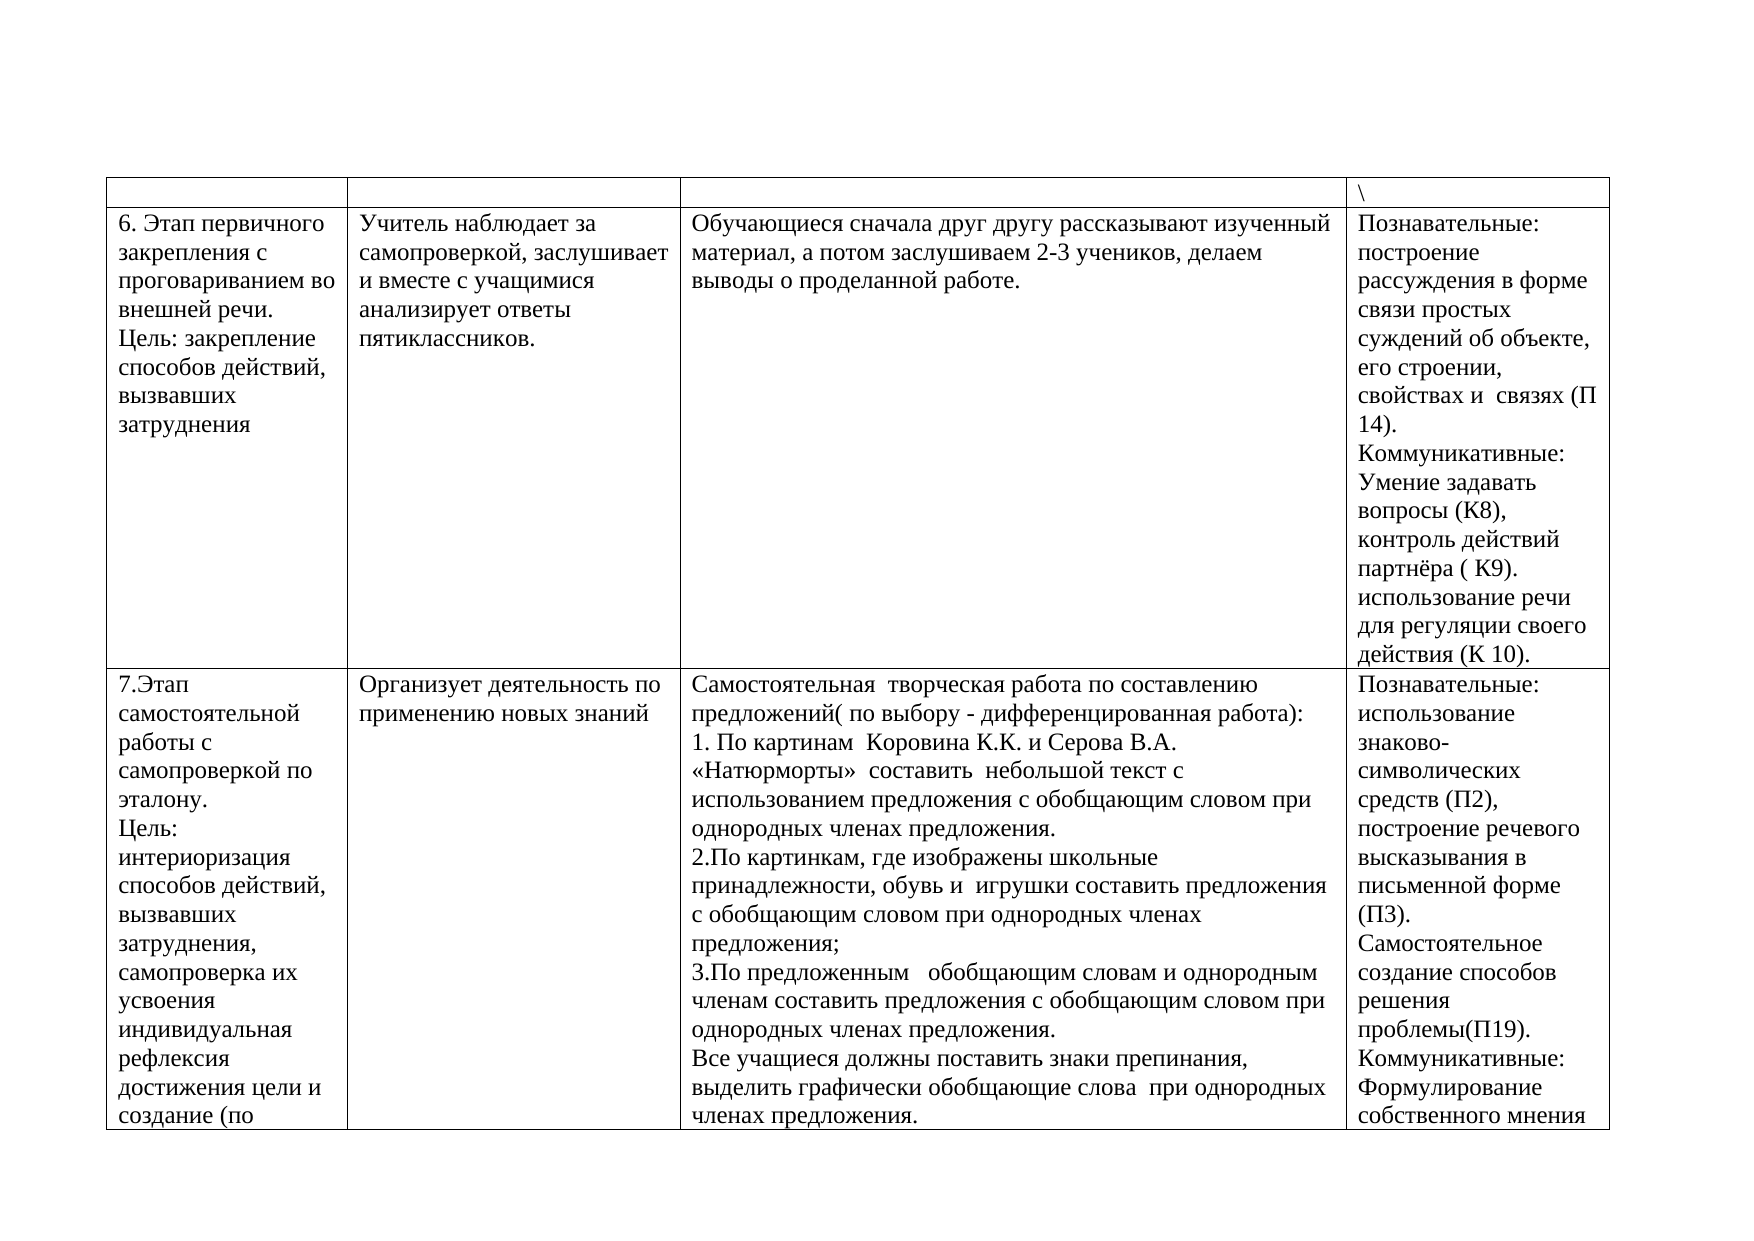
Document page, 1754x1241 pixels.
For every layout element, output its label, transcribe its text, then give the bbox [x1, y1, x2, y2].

table_cell Обучающиеся сначала друг другу рассказывают изученный материал, а потом заслушиваем 2-3 учеников, делаем выводы о проделанной работе. [681, 208, 1346, 668]
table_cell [348, 178, 680, 207]
table_cell Познавательные: построение рассуждения в форме связи простых суждений об объекте, его строении, свойствах и связях (П 14). Коммуникативные: Умение задавать вопросы (К8), контроль действий партнёра ( К9). использование речи для регуляции своего действия (К 10). [1347, 208, 1609, 668]
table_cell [681, 669, 1346, 1129]
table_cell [681, 178, 1346, 207]
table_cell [348, 669, 680, 1129]
table_cell 6. Этап первичного закрепления с проговариванием во внешней речи. Цель: закрепление способов действий, вызвавших затруднения [107, 208, 347, 668]
table_cell Учитель наблюдает за самопроверкой, заслушивает и вместе с учащимися анализирует ответы пятиклассников. [348, 208, 680, 668]
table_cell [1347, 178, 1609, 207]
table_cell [1347, 669, 1609, 1129]
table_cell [107, 178, 347, 207]
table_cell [107, 669, 347, 1129]
